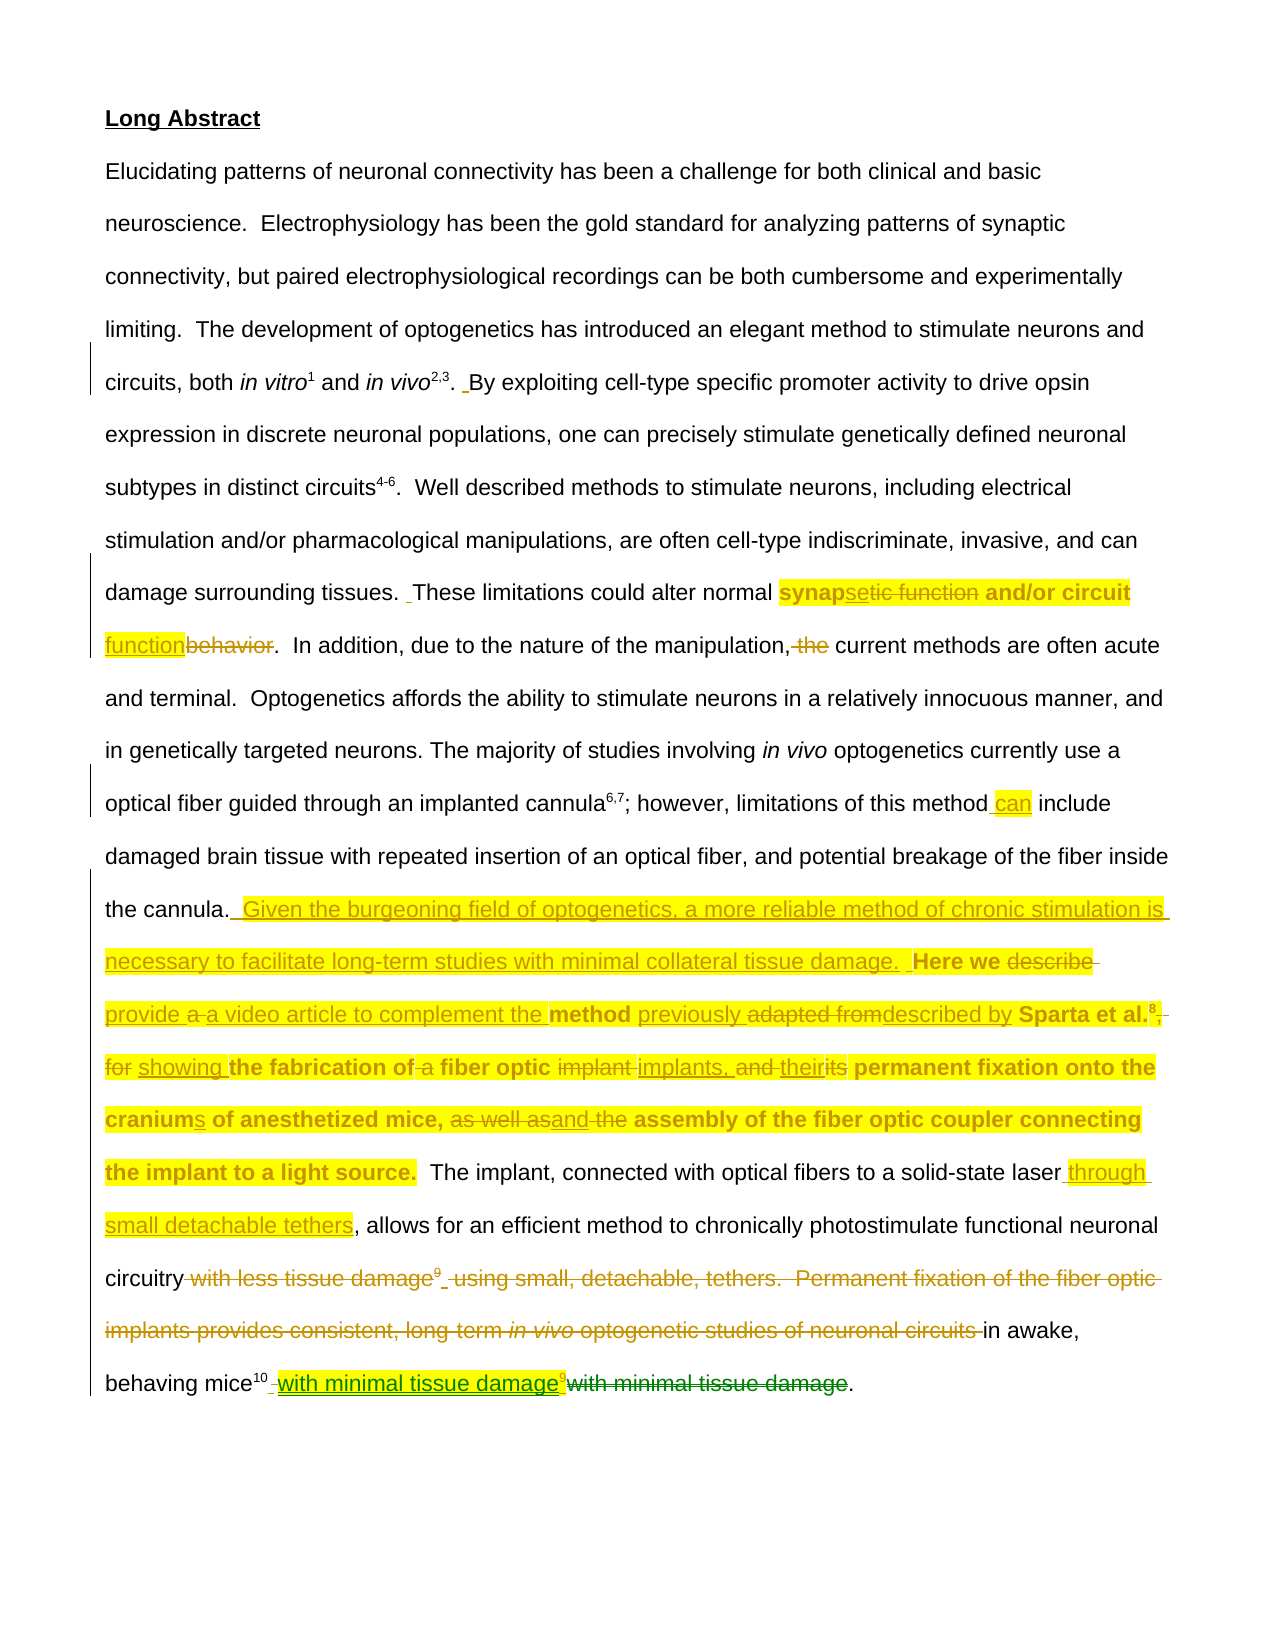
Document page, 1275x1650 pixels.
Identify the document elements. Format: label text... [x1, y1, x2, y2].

text Elucidating patterns of neuronal connectivity has been a challenge for both clinical and basic neuroscience. Electrophysiology has been the gold standard for analyzing patterns of synaptic connectivity, but paired electrophysiological recordings can be both cumbersome and experimentally limiting. The development of optogenetics has introduced an elegant method to stimulate neurons and circuits, both in vitro1 and in vivo2,3. By exploiting cell-type specific promoter activity to drive opsin expression in discrete neuronal populations, one can precisely stimulate genetically defined neuronal subtypes in distinct circuits4-6. Well described methods to stimulate neurons, including electrical stimulation and/or pharmacological manipulations, are often cell-type indiscriminate, invasive, and can damage surrounding tissues. These limitations could alter normal synap and/or circuit . In addition, due to the nature of the manipulation, current methods are often acute and terminal. Optogenetics affords the ability to stimulate neurons in a relatively innocuous manner, and in genetically targeted neurons. The majority of studies involving in vivo optogenetics currently use a optical fiber guided through an implanted cannula6,7; however, limitations of this method include damaged brain tissue with repeated insertion of an optical fiber, and potential breakage of the fiber inside the cannula. Here we method Sparta et al.8 the fabrication of fiber optic permanent fixation onto the cranium of anesthetized mice, assembly of the fiber optic coupler connecting the implant to a light source. The implant, connected with optical fibers to a solid-state laser, allows for an efficient method to chronically photostimulate functional neuronal circuitryin awake, behaving mice10. [105, 158, 1170, 1396]
text Long Abstract [105, 105, 1170, 131]
